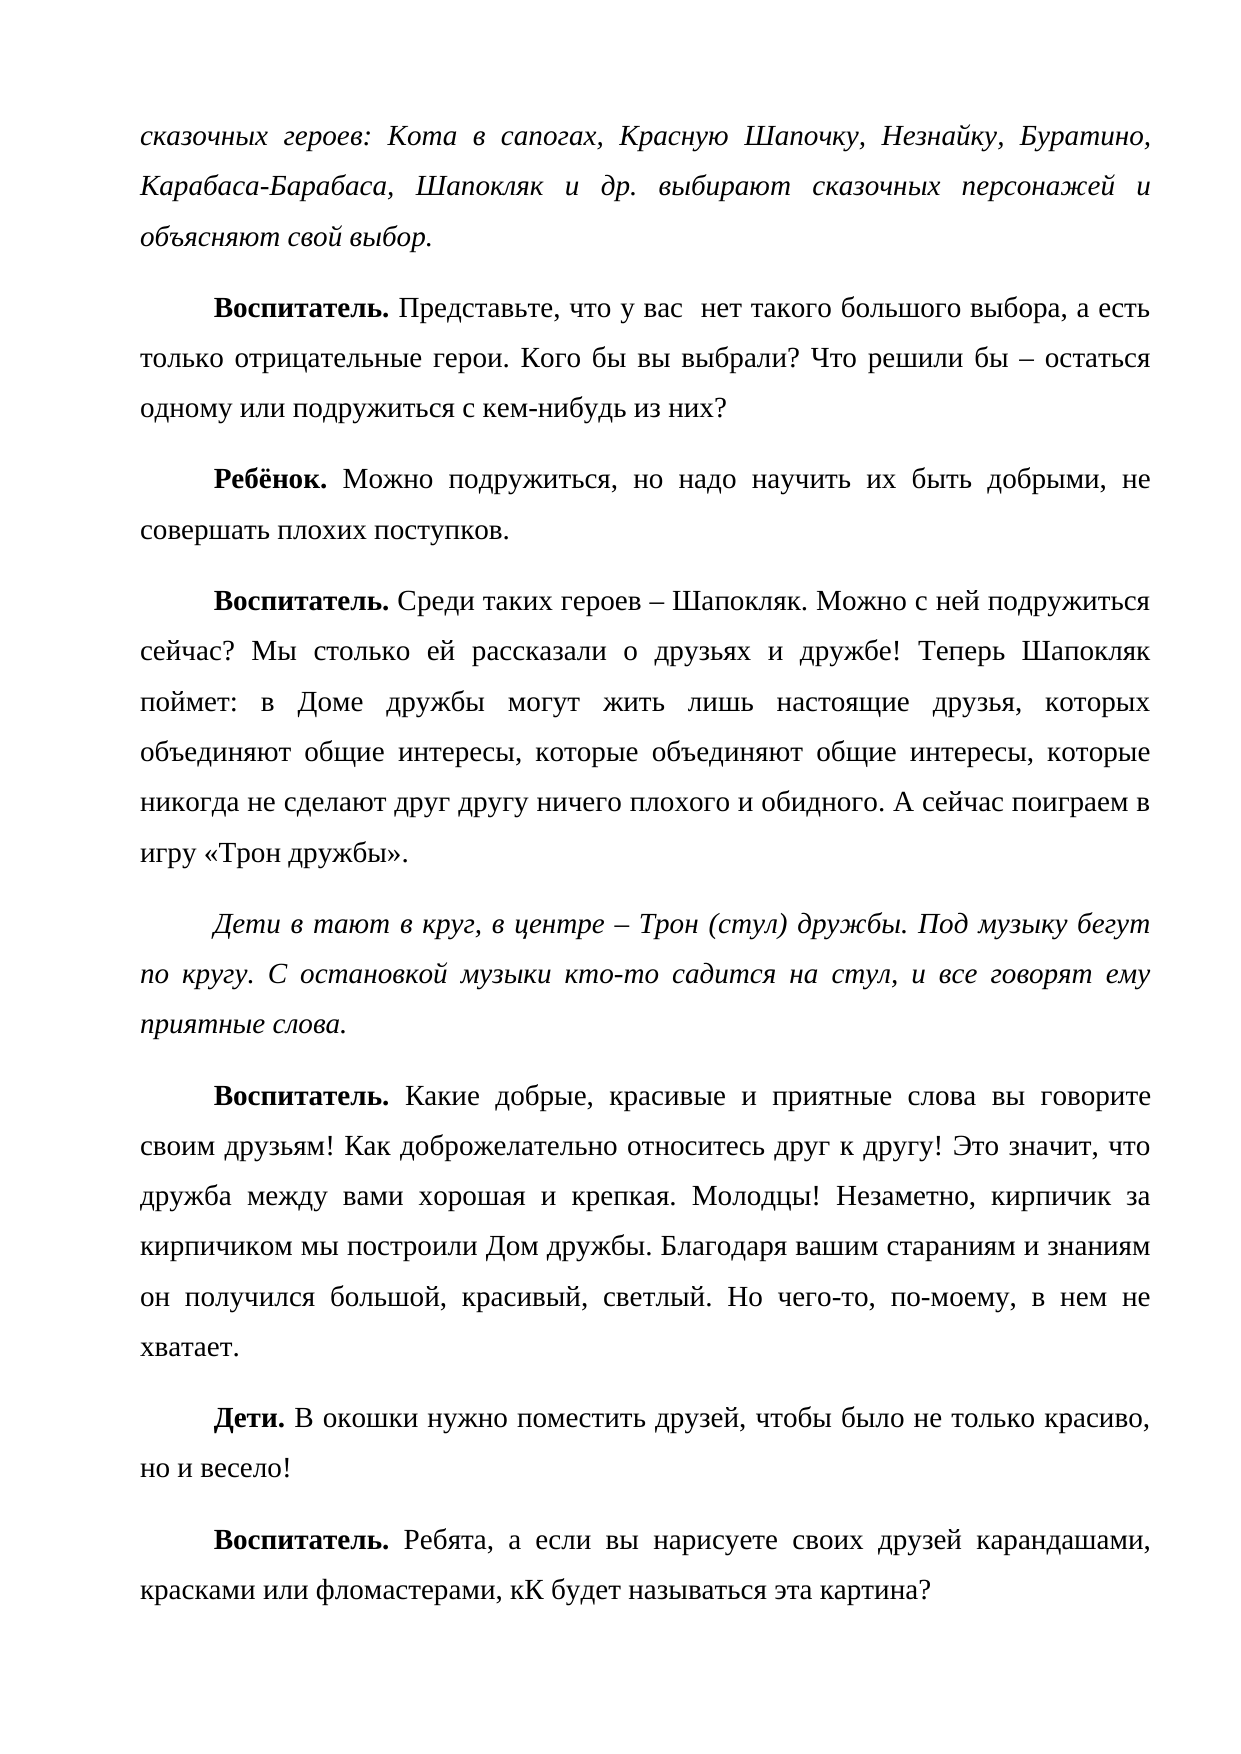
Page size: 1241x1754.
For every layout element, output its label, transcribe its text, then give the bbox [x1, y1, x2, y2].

text Воспитатель. Среди таких героев – Шапокляк. Можно с ней подружиться сейчас? Мы столько ей рассказали о друзьях и дружбе! Теперь Шапокляк поймет: в Доме дружбы могут жить лишь настоящие друзья, которых объединяют общие интересы, которые объединяют общие интересы, которые никогда не сделают друг другу ничего плохого и обидного. А сейчас поиграем в игру «Трон дружбы». [140, 583, 1152, 868]
text Воспитатель. Какие добрые, красивые и приятные слова вы говорите своим друзьям! Как доброжелательно относитесь друг к другу! Это значит, что дружба между вами хорошая и крепкая. Молодцы! Незаметно, кирпичик за кирпичиком мы построили Дом дружбы. Благодаря вашим стараниям и знаниям он получился большой, красивый, светлый. Но чего-то, по-моему, в нем не хватает. [140, 1078, 1152, 1363]
text Ребёнок. Можно подружиться, но надо научить их быть добрыми, не совершать плохих поступков. [140, 462, 1152, 546]
text Дети. В окошки нужно поместить друзей, чтобы было не только красиво, но и весело! [140, 1400, 1152, 1484]
text Воспитатель. Представьте, что у вас нет такого большого выбора, а есть только отрицательные герои. Кого бы вы выбрали? Что решили бы – остаться одному или подружиться с кем-нибудь из них? [140, 290, 1152, 424]
text Воспитатель. Ребята, а если вы нарисуете своих друзей карандашами, красками или фломастерами, кК будет называться эта картина? [140, 1522, 1152, 1606]
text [140, 118, 1152, 252]
text Дети в тают в круг, в центре – Трон (стул) дружбы. Под музыку бегут по кругу. С остановкой музыки кто-то садится на стул, и все говорят ему приятные слова. [140, 906, 1152, 1040]
